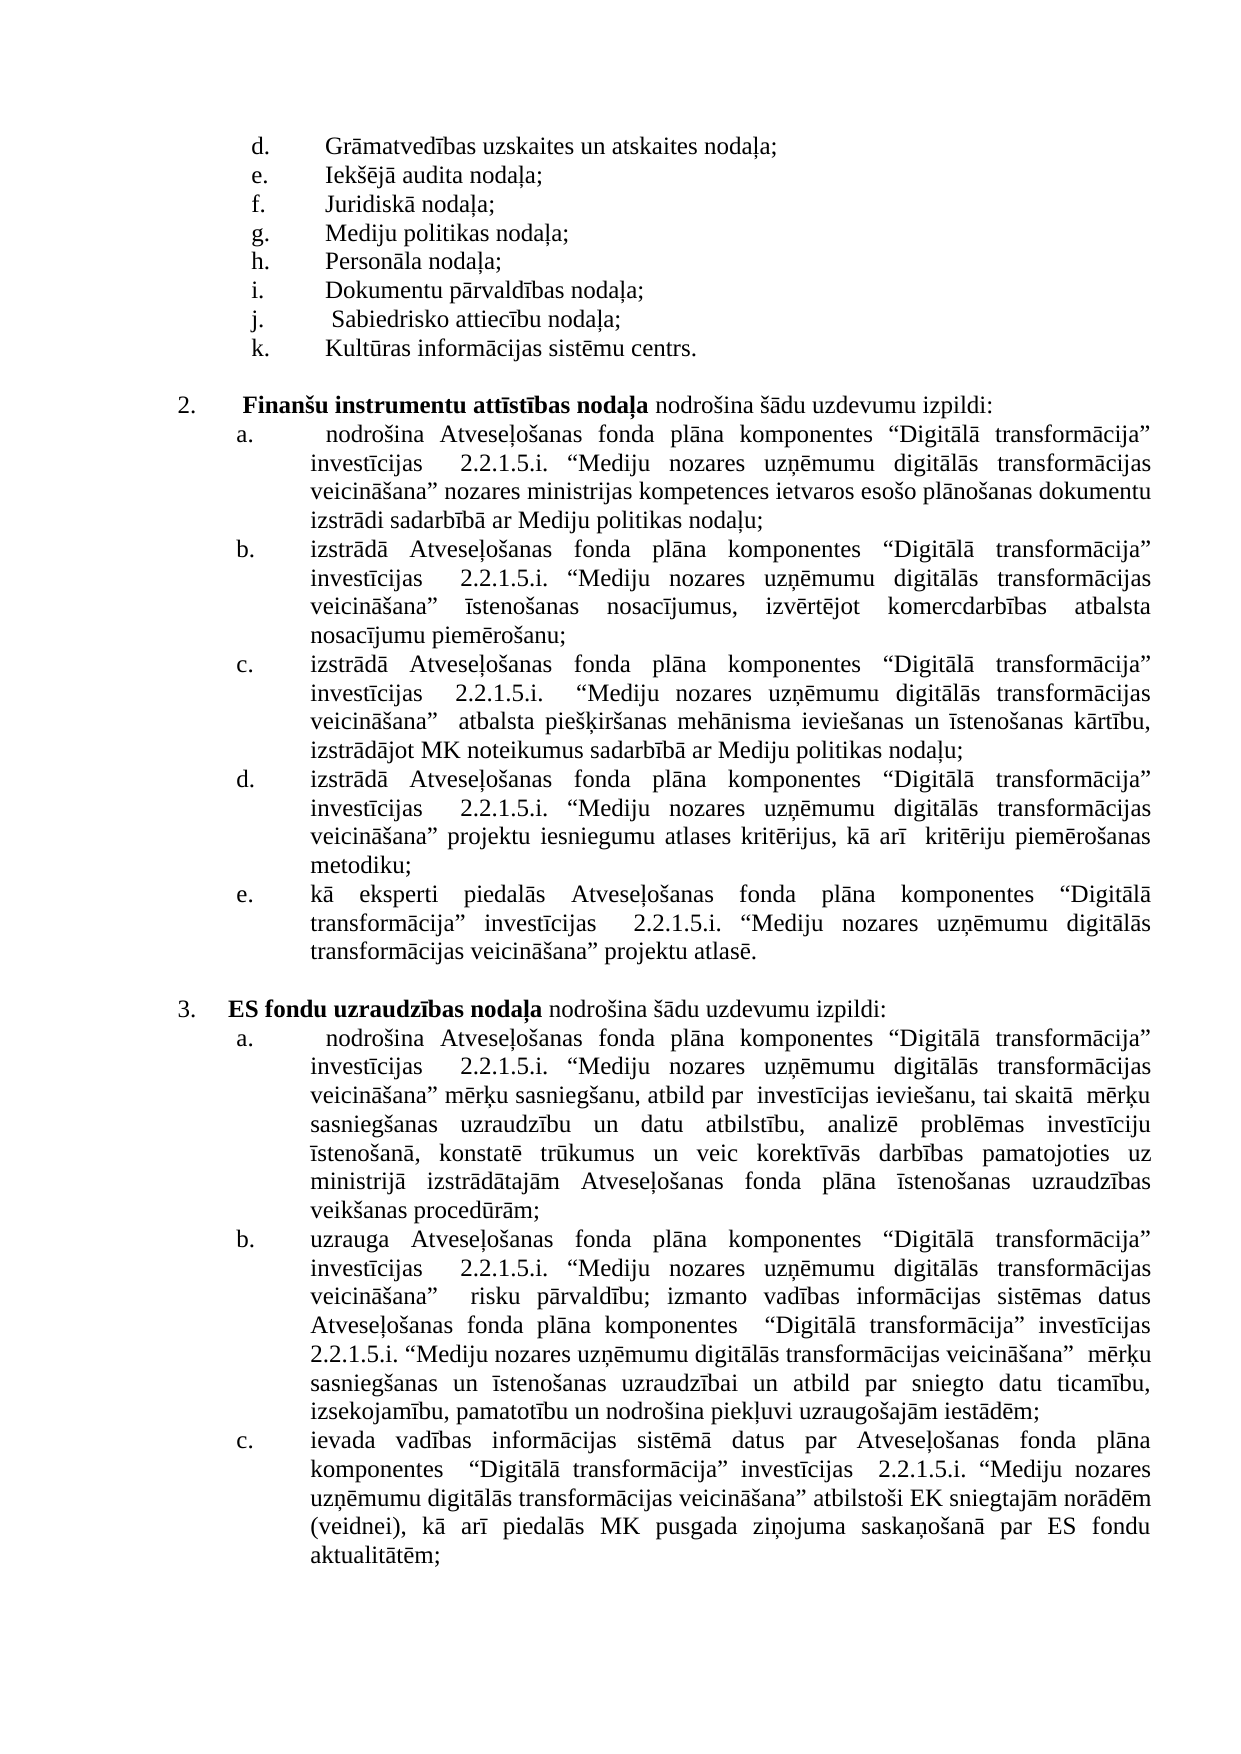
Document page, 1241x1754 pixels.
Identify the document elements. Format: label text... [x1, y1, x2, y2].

list Iekšējā audita nodaļa; [251, 160, 1152, 189]
list kā eksperti piedalās Atveseļošanas fonda plāna komponentes “Digitālā transformācija” investīcijas 2.2.1.5.i. “Mediju nozares uzņēmumu digitālās transformācijas veicināšana” projektu atlasē. [236, 879, 1152, 965]
list Mediju politikas nodaļa; [251, 218, 1152, 246]
list nodrošina Atveseļošanas fonda plāna komponentes “Digitālā transformācija” investīcijas 2.2.1.5.i. “Mediju nozares uzņēmumu digitālās transformācijas veicināšana” nozares ministrijas kompetences ietvaros esošo plānošanas dokumentu izstrādi sadarbībā ar Mediju politikas nodaļu; [236, 419, 1152, 534]
list Kultūras informācijas sistēmu centrs. [251, 333, 1152, 361]
list Sabiedrisko attiecību nodaļa; [251, 304, 1152, 333]
list ievada vadības informācijas sistēmā datus par Atveseļošanas fonda plāna komponentes “Digitālā transformācija” investīcijas 2.2.1.5.i. “Mediju nozares uzņēmumu digitālās transformācijas veicināšana” atbilstoši EK sniegtajām norādēm (veidnei), kā arī piedalās MK pusgada ziņojuma saskaņošanā par ES fondu aktualitātēm; [236, 1425, 1152, 1569]
list Grāmatvedības uzskaites un atskaites nodaļa; [251, 131, 1152, 160]
list nodrošina Atveseļošanas fonda plāna komponentes “Digitālā transformācija” investīcijas 2.2.1.5.i. “Mediju nozares uzņēmumu digitālās transformācijas veicināšana” mērķu sasniegšanu, atbild par investīcijas ieviešanu, tai skaitā mērķu sasniegšanas uzraudzību un datu atbilstību, analizē problēmas investīciju īstenošanā, konstatē trūkumus un veic korektīvās darbības pamatojoties uz ministrijā izstrādātajām Atveseļošanas fonda plāna īstenošanas uzraudzības veikšanas procedūrām; [236, 1023, 1152, 1224]
list Juridiskā nodaļa; [251, 189, 1152, 218]
list Dokumentu pārvaldības nodaļa; [251, 275, 1152, 304]
list uzrauga Atveseļošanas fonda plāna komponentes “Digitālā transformācija” investīcijas 2.2.1.5.i. “Mediju nozares uzņēmumu digitālās transformācijas veicināšana” risku pārvaldību; izmanto vadības informācijas sistēmas datus Atveseļošanas fonda plāna komponentes “Digitālā transformācija” investīcijas 2.2.1.5.i. “Mediju nozares uzņēmumu digitālās transformācijas veicināšana” mērķu sasniegšanas un īstenošanas uzraudzībai un atbild par sniegto datu ticamību, izsekojamību, pamatotību un nodrošina piekļuvi uzraugošajām iestādēm; [236, 1224, 1152, 1425]
list izstrādā Atveseļošanas fonda plāna komponentes “Digitālā transformācija” investīcijas 2.2.1.5.i. “Mediju nozares uzņēmumu digitālās transformācijas veicināšana” projektu iesniegumu atlases kritērijus, kā arī kritēriju piemērošanas metodiku; [236, 764, 1152, 879]
list Personāla nodaļa; [251, 246, 1152, 275]
list Finanšu instrumentu attīstības nodaļa nodrošina šādu uzdevumu izpildi: [177, 390, 1152, 419]
list izstrādā Atveseļošanas fonda plāna komponentes “Digitālā transformācija” investīcijas 2.2.1.5.i. “Mediju nozares uzņēmumu digitālās transformācijas veicināšana” atbalsta piešķiršanas mehānisma ieviešanas un īstenošanas kārtību, izstrādājot MK noteikumus sadarbībā ar Mediju politikas nodaļu; [236, 649, 1152, 764]
list izstrādā Atveseļošanas fonda plāna komponentes “Digitālā transformācija” investīcijas 2.2.1.5.i. “Mediju nozares uzņēmumu digitālās transformācijas veicināšana” īstenošanas nosacījumus, izvērtējot komercdarbības atbalsta nosacījumu piemērošanu; [236, 534, 1152, 649]
list ES fondu uzraudzības nodaļa nodrošina šādu uzdevumu izpildi: [177, 994, 1152, 1023]
